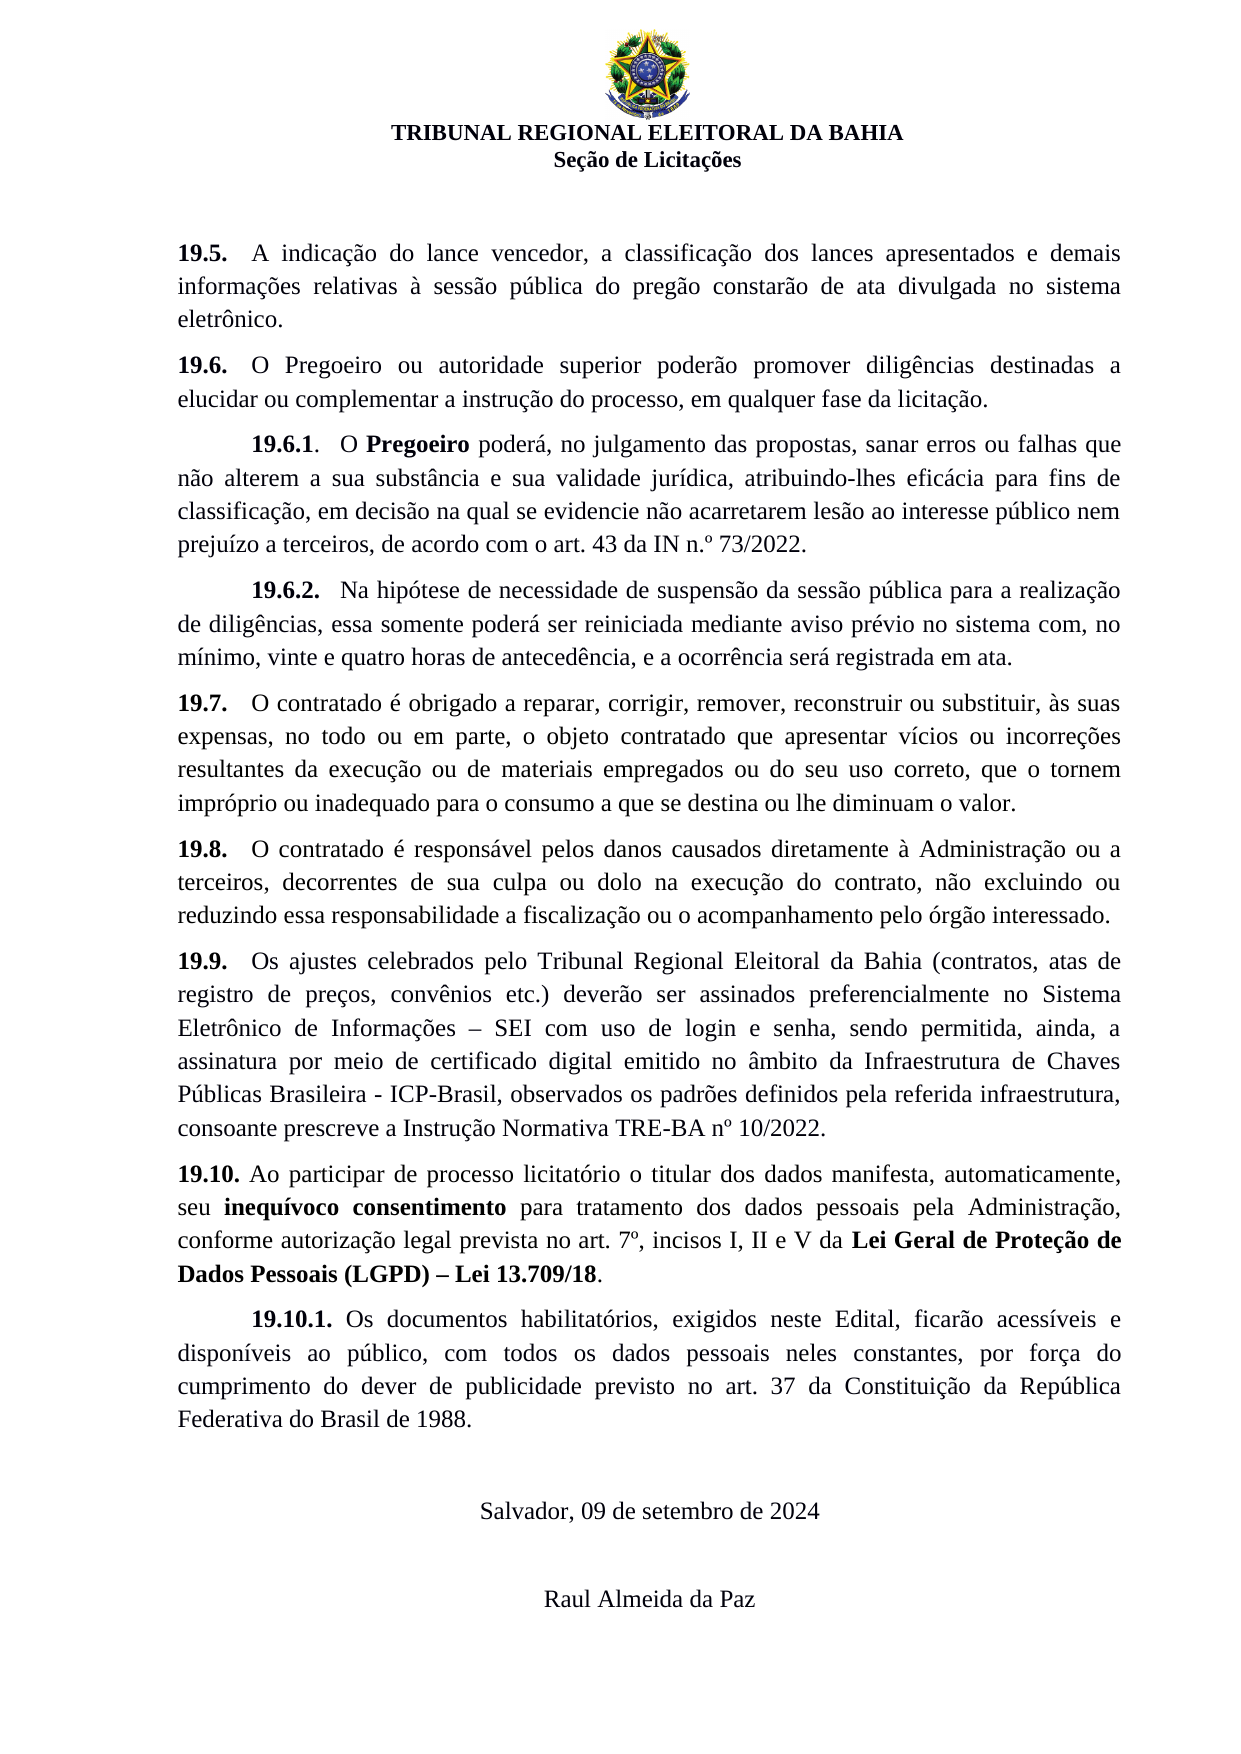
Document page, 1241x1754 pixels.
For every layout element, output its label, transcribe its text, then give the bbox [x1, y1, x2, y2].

text 19.6.2. Na hipótese de necessidade de suspensão da sessão pública para a realização de diligências, essa somente poderá ser reiniciada mediante aviso prévio no sistema com, no mínimo, vinte e quatro horas de antecedência, e a ocorrência será registrada em ata. [177, 572, 1122, 672]
text 19.6.1. O Pregoeiro poderá, no julgamento das propostas, sanar erros ou falhas que não alterem a sua substância e sua validade jurídica, atribuindo-lhes eficácia para fins de classificação, em decisão na qual se evidencie não acarretarem lesão ao interesse público nem prejuízo a terceiros, de acordo com o art. 43 da IN n.º 73/2022. [177, 426, 1122, 559]
text 19.10.1. Os documentos habilitatórios, exigidos neste Edital, ficarão acessíveis e disponíveis ao público, com todos os dados pessoais neles constantes, por força do cumprimento do dever de publicidade previsto no art. 37 da Constituição da República Federativa do Brasil de 1988. [177, 1301, 1122, 1434]
text 19.9. Os ajustes celebrados pelo Tribunal Regional Eleitoral da Bahia (contratos, atas de registro de preços, convênios etc.) deverão ser assinados preferencialmente no Sistema Eletrônico de Informações – SEI com uso de login e senha, sendo permitida, ainda, a assinatura por meio de certificado digital emitido no âmbito da Infraestrutura de Chaves Públicas Brasileira - ICP-Brasil, observados os padrões definidos pela referida infraestrutura, consoante prescreve a Instrução Normativa TRE-BA nº 10/2022. [177, 943, 1122, 1143]
text 19.6. O Pregoeiro ou autoridade superior poderão promover diligências destinadas a elucidar ou complementar a instrução do processo, em qualquer fase da licitação. [177, 347, 1122, 414]
text Raul Almeida da Paz [177, 1584, 1122, 1613]
text 19.8. O contratado é responsável pelos danos causados diretamente à Administração ou a terceiros, decorrentes de sua culpa ou dolo na execução do contrato, não excluindo ou reduzindo essa responsabilidade a fiscalização ou o acompanhamento pelo órgão interessado. [177, 830, 1122, 930]
text 19.10. Ao participar de processo licitatório o titular dos dados manifesta, automaticamente, seu inequívoco consentimento para tratamento dos dados pessoais pela Administração, conforme autorização legal prevista no art. 7º, incisos I, II e V da Lei Geral de Proteção de Dados Pessoais (LGPD) – Lei 13.709/18. [177, 1155, 1122, 1289]
text Salvador, 09 de setembro de 2024 [177, 1493, 1122, 1526]
text 19.7. O contratado é obrigado a reparar, corrigir, remover, reconstruir ou substituir, às suas expensas, no todo ou em parte, o objeto contratado que apresentar vícios ou incorreções resultantes da execução ou de materiais empregados ou do seu uso correto, que o tornem impróprio ou inadequado para o consumo a que se destina ou lhe diminuam o valor. [177, 684, 1122, 818]
text 19.5. A indicação do lance vencedor, a classificação dos lances apresentados e demais informações relativas à sessão pública do pregão constarão de ata divulgada no sistema eletrônico. [177, 234, 1122, 334]
